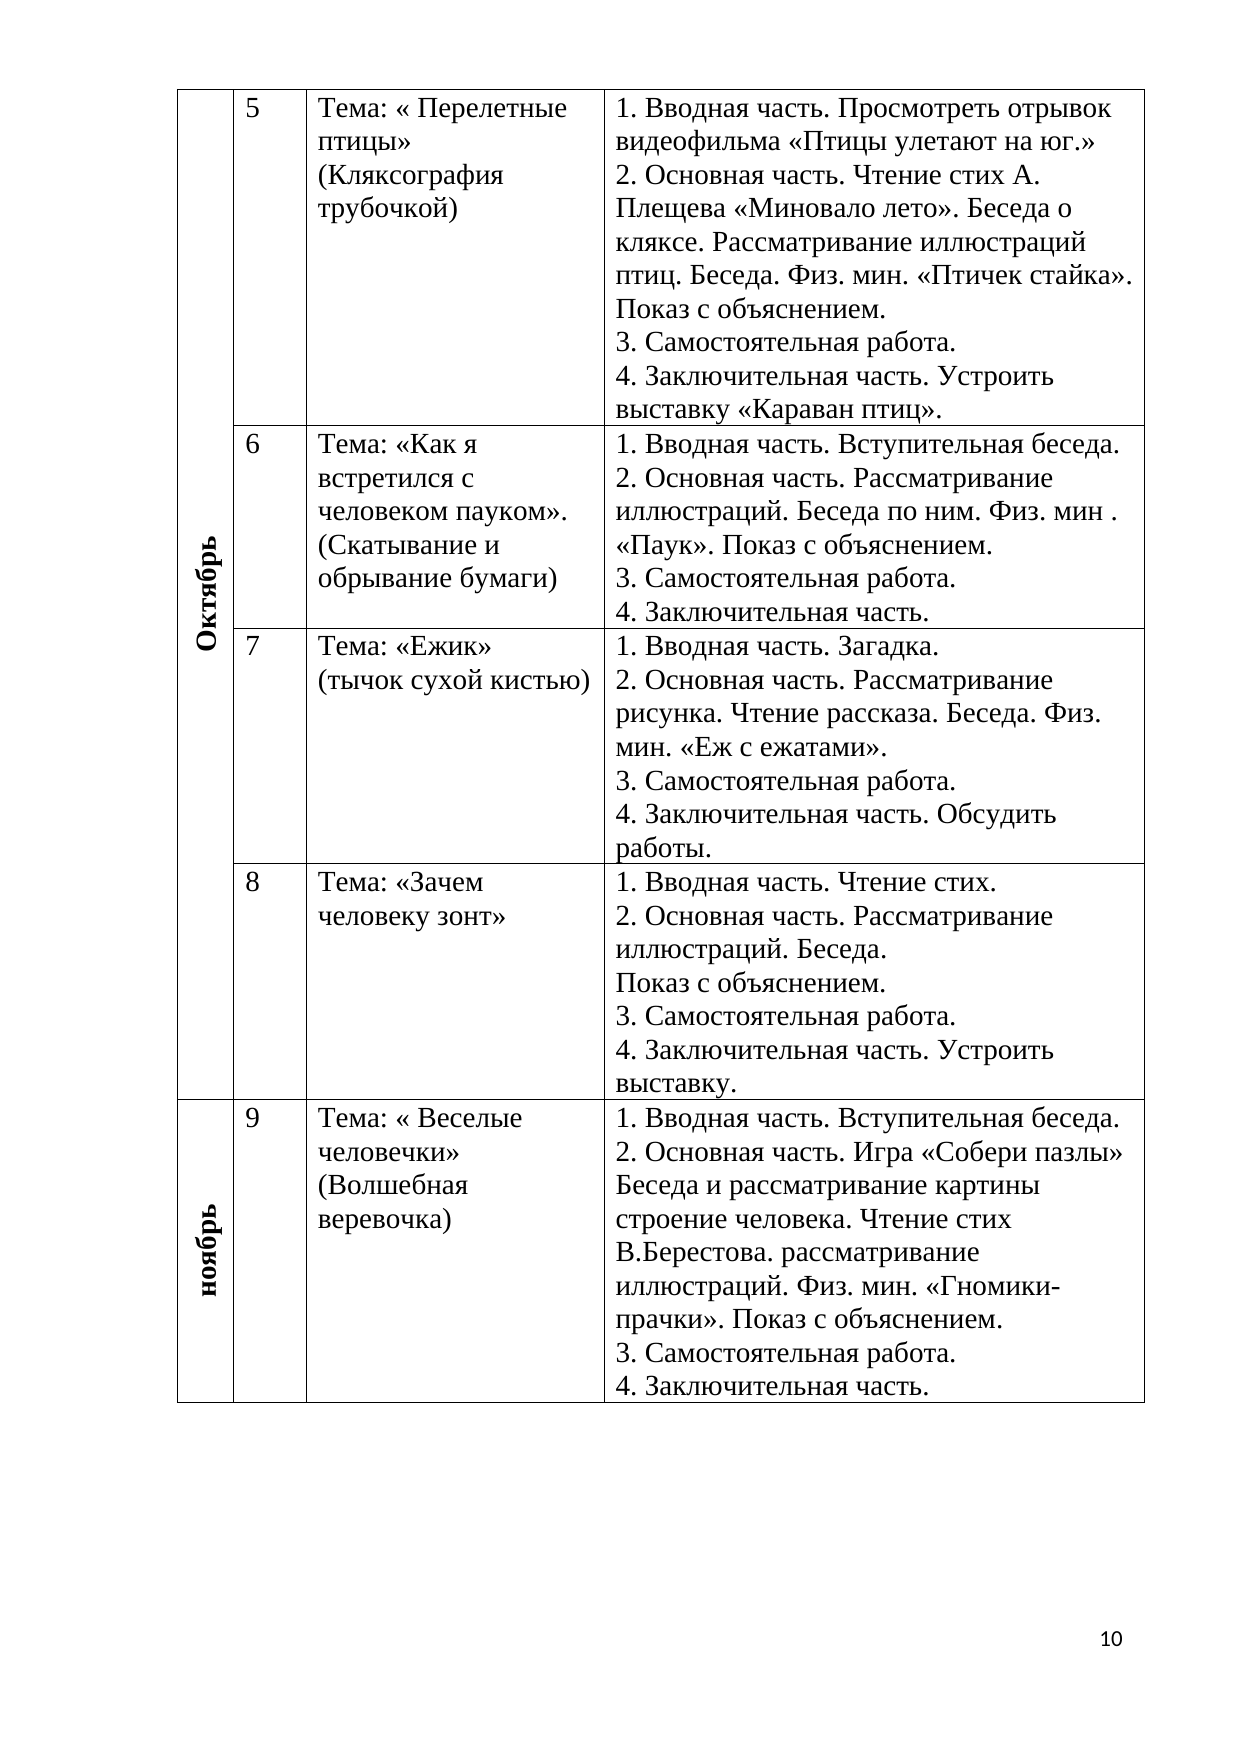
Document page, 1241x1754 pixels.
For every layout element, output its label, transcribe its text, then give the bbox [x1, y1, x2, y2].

table_cell Тема: «Зачем человеку зонт» [307, 864, 604, 1099]
table_cell 7 [234, 629, 306, 863]
table_cell 1. Вводная часть. Вступительная беседа. 2. Основная часть. Рассматривание иллюстраций. Беседа по ним. Физ. мин . «Паук». Показ с объяснением. 3. Самостоятельная работа. 4. Заключительная часть. [605, 426, 1144, 627]
table_cell Тема: « Веселые человечки» (Волшебная веревочка) [307, 1100, 604, 1402]
table_cell 6 [234, 426, 306, 627]
table_cell 9 [234, 1100, 306, 1402]
table_cell Тема: «Ежик» (тычок сухой кистью) [307, 629, 604, 863]
table_cell 1. Вводная часть. Чтение стих. 2. Основная часть. Рассматривание иллюстраций. Беседа. Показ с объяснением. 3. Самостоятельная работа. 4. Заключительная часть. Устроить выставку. [605, 864, 1144, 1099]
table_cell ноябрь [178, 1100, 233, 1402]
table_cell 8 [234, 864, 306, 1099]
table_cell 1. Вводная часть. Вступительная беседа. 2. Основная часть. Игра «Собери пазлы» Беседа и рассматривание картины строение человека. Чтение стих В.Берестова. рассматривание иллюстраций. Физ. мин. «Гномики-прачки». Показ с объяснением. 3. Самостоятельная работа. 4. Заключительная часть. [605, 1100, 1144, 1402]
table_cell 5 [234, 90, 306, 425]
table_cell 1. Вводная часть. Просмотреть отрывок видеофильма «Птицы улетают на юг.» 2. Основная часть. Чтение стих А. Плещева «Миновало лето». Беседа о кляксе. Рассматривание иллюстраций птиц. Беседа. Физ. мин. «Птичек стайка». Показ с объяснением. 3. Самостоятельная работа. 4. Заключительная часть. Устроить выставку «Караван птиц». [605, 90, 1144, 425]
table_cell Октябрь [178, 90, 233, 1099]
table_cell Тема: « Перелетные птицы» (Кляксография трубочкой) [307, 90, 604, 425]
table_cell Тема: «Как я встретился с человеком пауком». (Скатывание и обрывание бумаги) [307, 426, 604, 627]
table_cell 1. Вводная часть. Загадка. 2. Основная часть. Рассматривание рисунка. Чтение рассказа. Беседа. Физ. мин. «Еж с ежатами». 3. Самостоятельная работа. 4. Заключительная часть. Обсудить работы. [605, 629, 1144, 863]
